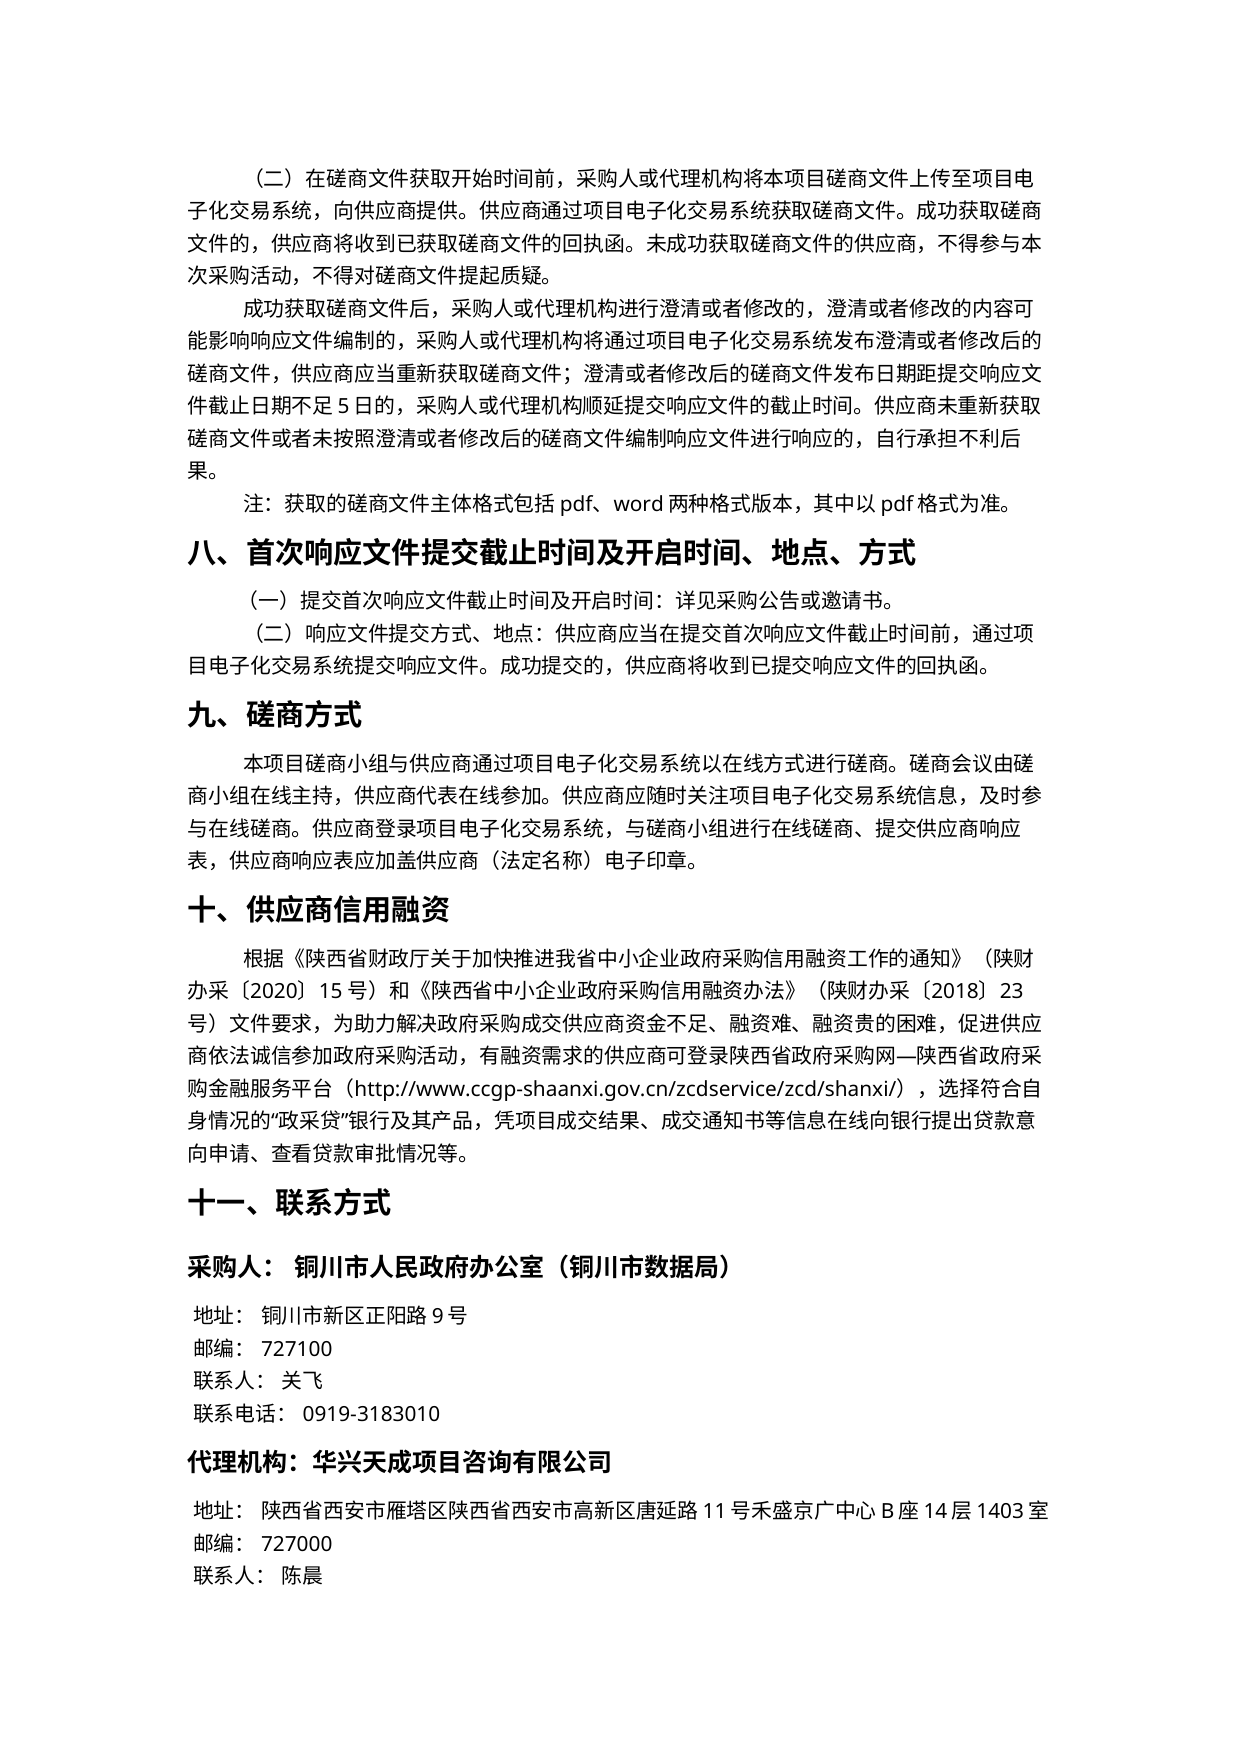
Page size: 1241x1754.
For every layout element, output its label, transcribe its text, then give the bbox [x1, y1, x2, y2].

text 代理机构：华兴天成项目咨询有限公司 [187, 1429, 1053, 1494]
text 九、磋商方式 [187, 682, 1053, 747]
text （二）响应文件提交方式、地点：供应商应当在提交首次响应文件截止时间前，通过项目电子化交易系统提交响应文件。成功提交的，供应商将收到已提交响应文件的回执函。 [187, 617, 1053, 682]
text 邮编： 727000 [187, 1527, 1053, 1559]
text 联系电话： 0919-3183010 [187, 1397, 1053, 1429]
text 地址： 陕西省西安市雁塔区陕西省西安市高新区唐延路11号禾盛京广中心B座14层1403室 [187, 1494, 1053, 1527]
text 注：获取的磋商文件主体格式包括pdf、word两种格式版本，其中以pdf格式为准。 [187, 487, 1053, 519]
text （二）在磋商文件获取开始时间前，采购人或代理机构将本项目磋商文件上传至项目电子化交易系统，向供应商提供。供应商通过项目电子化交易系统获取磋商文件。成功获取磋商文件的，供应商将收到已获取磋商文件的回执函。未成功获取磋商文件的供应商，不得参与本次采购活动，不得对磋商文件提起质疑。 [187, 162, 1053, 292]
text 联系人： 关飞 [187, 1364, 1053, 1397]
text 联系人： 陈晨 [187, 1559, 1053, 1592]
text 成功获取磋商文件后，采购人或代理机构进行澄清或者修改的，澄清或者修改的内容可能影响响应文件编制的，采购人或代理机构将通过项目电子化交易系统发布澄清或者修改后的磋商文件，供应商应当重新获取磋商文件；澄清或者修改后的磋商文件发布日期距提交响应文件截止日期不足5日的，采购人或代理机构顺延提交响应文件的截止时间。供应商未重新获取磋商文件或者未按照澄清或者修改后的磋商文件编制响应文件进行响应的，自行承担不利后果。 [187, 292, 1053, 487]
text 邮编： 727100 [187, 1332, 1053, 1364]
text 地址： 铜川市新区正阳路9号 [187, 1299, 1053, 1332]
text 本项目磋商小组与供应商通过项目电子化交易系统以在线方式进行磋商。磋商会议由磋商小组在线主持，供应商代表在线参加。供应商应随时关注项目电子化交易系统信息，及时参与在线磋商。供应商登录项目电子化交易系统，与磋商小组进行在线磋商、提交供应商响应表，供应商响应表应加盖供应商（法定名称）电子印章。 [187, 747, 1053, 877]
text 根据《陕西省财政厅关于加快推进我省中小企业政府采购信用融资工作的通知》（陕财办采〔2020〕15 号）和《陕西省中小企业政府采购信用融资办法》（陕财办采〔2018〕23 号）文件要求，为助力解决政府采购成交供应商资金不足、融资难、融资贵的困难，促进供应商依法诚信参加政府采购活动，有融资需求的供应商可登录陕西省政府采购网—陕西省政府采购金融服务平台（http://www.ccgp-shaanxi.gov.cn/zcdservice/zcd/shanxi/），选择符合自身情况的“政采贷”银行及其产品，凭项目成交结果、成交通知书等信息在线向银行提出贷款意向申请、查看贷款审批情况等。 [187, 942, 1053, 1169]
text 采购人： 铜川市人民政府办公室（铜川市数据局） [187, 1234, 1053, 1299]
text 十一、联系方式 [187, 1169, 1053, 1234]
text 十、供应商信用融资 [187, 877, 1053, 942]
text （一）提交首次响应文件截止时间及开启时间：详见采购公告或邀请书。 [187, 584, 1053, 617]
text 八、首次响应文件提交截止时间及开启时间、地点、方式 [187, 519, 1053, 584]
